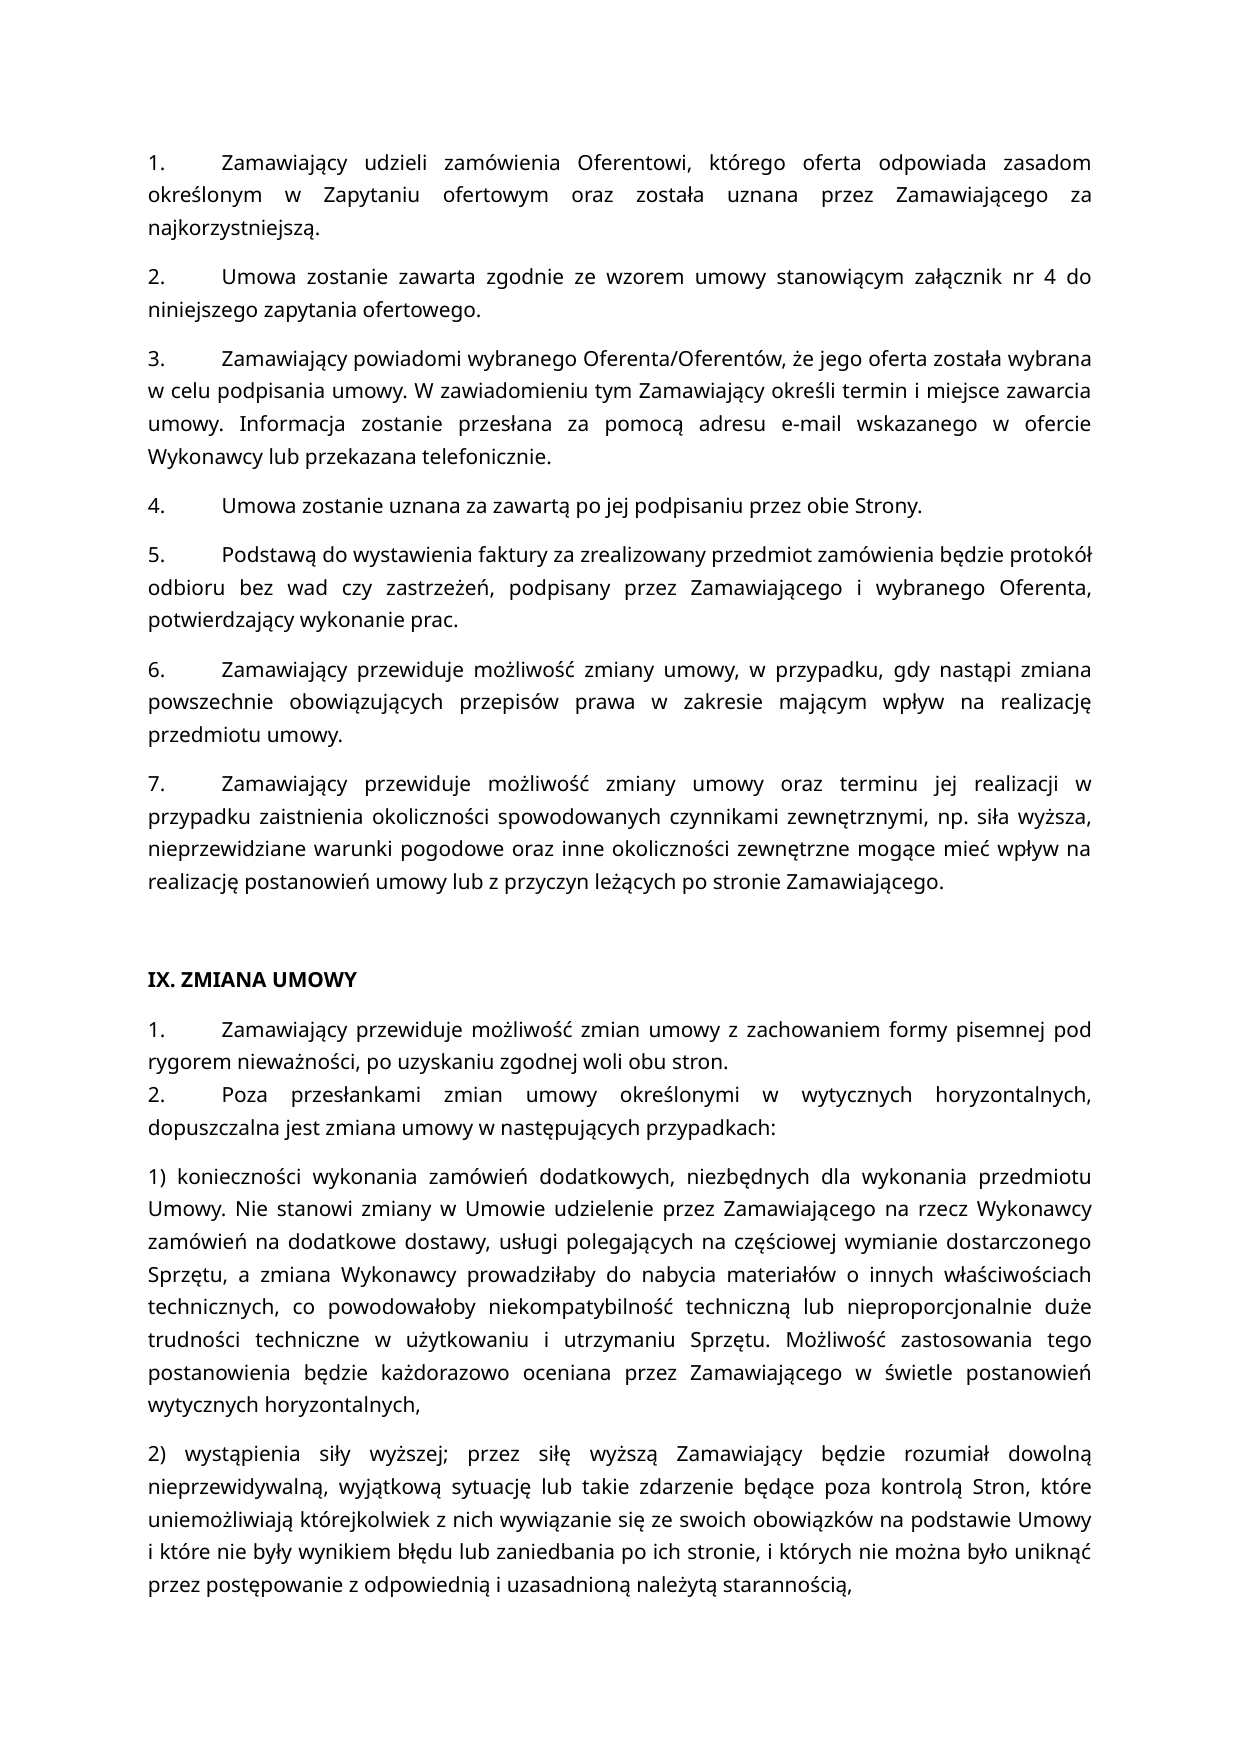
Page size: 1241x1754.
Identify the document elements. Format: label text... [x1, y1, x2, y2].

list Podstawą do wystawienia faktury za zrealizowany przedmiot zamówienia będzie protokół odbioru bez wad czy zastrzeżeń, podpisany przez Zamawiającego i wybranego Oferenta, potwierdzający wykonanie prac. [148, 540, 1093, 634]
list Zamawiający powiadomi wybranego Oferenta/Oferentów, że jego oferta została wybrana w celu podpisania umowy. W zawiadomieniu tym Zamawiający określi termin i miejsce zawarcia umowy. Informacja zostanie przesłana za pomocą adresu e-mail wskazanego w ofercie Wykonawcy lub przekazana telefonicznie. [148, 344, 1093, 470]
list Zamawiający przewiduje możliwość zmiany umowy oraz terminu jej realizacji w przypadku zaistnienia okoliczności spowodowanych czynnikami zewnętrznymi, np. siła wyższa, nieprzewidziane warunki pogodowe oraz inne okoliczności zewnętrzne mogące mieć wpływ na realizację postanowień umowy lub z przyczyn leżących po stronie Zamawiającego. [148, 769, 1093, 896]
text 2) wystąpienia siły wyższej; przez siłę wyższą Zamawiający będzie rozumiał dowolną nieprzewidywalną, wyjątkową sytuację lub takie zdarzenie będące poza kontrolą Stron, które uniemożliwiają którejkolwiek z nich wywiązanie się ze swoich obowiązków na podstawie Umowy i które nie były wynikiem błędu lub zaniedbania po ich stronie, i których nie można było uniknąć przez postępowanie z odpowiednią i uzasadnioną należytą starannością, [148, 1439, 1093, 1598]
list Umowa zostanie zawarta zgodnie ze wzorem umowy stanowiącym załącznik nr 4 do niniejszego zapytania ofertowego. [148, 262, 1093, 323]
list Umowa zostanie uznana za zawartą po jej podpisaniu przez obie Strony. [148, 491, 1093, 519]
text 1) konieczności wykonania zamówień dodatkowych, niezbędnych dla wykonania przedmiotu Umowy. Nie stanowi zmiany w Umowie udzielenie przez Zamawiającego na rzecz Wykonawcy zamówień na dodatkowe dostawy, usługi polegających na częściowej wymianie dostarczonego Sprzętu, a zmiana Wykonawcy prowadziłaby do nabycia materiałów o innych właściwościach technicznych, co powodowałoby niekompatybilność techniczną lub nieproporcjonalnie duże trudności techniczne w użytkowaniu i utrzymaniu Sprzętu. Możliwość zastosowania tego postanowienia będzie każdorazowo oceniana przez Zamawiającego w świetle postanowień wytycznych horyzontalnych, [148, 1162, 1093, 1419]
list Zamawiający udzieli zamówienia Oferentowi, którego oferta odpowiada zasadom określonym w Zapytaniu ofertowym oraz została uznana przez Zamawiającego za najkorzystniejszą. [148, 148, 1093, 241]
list Zamawiający przewiduje możliwość zmian umowy z zachowaniem formy pisemnej pod rygorem nieważności, po uzyskaniu zgodnej woli obu stron. [148, 1015, 1093, 1076]
list Poza przesłankami zmian umowy określonymi w wytycznych horyzontalnych, dopuszczalna jest zmiana umowy w następujących przypadkach: [148, 1080, 1093, 1141]
text IX. ZMIANA UMOWY [148, 966, 1093, 994]
list Zamawiający przewiduje możliwość zmiany umowy, w przypadku, gdy nastąpi zmiana powszechnie obowiązujących przepisów prawa w zakresie mającym wpływ na realizację przedmiotu umowy. [148, 655, 1093, 748]
